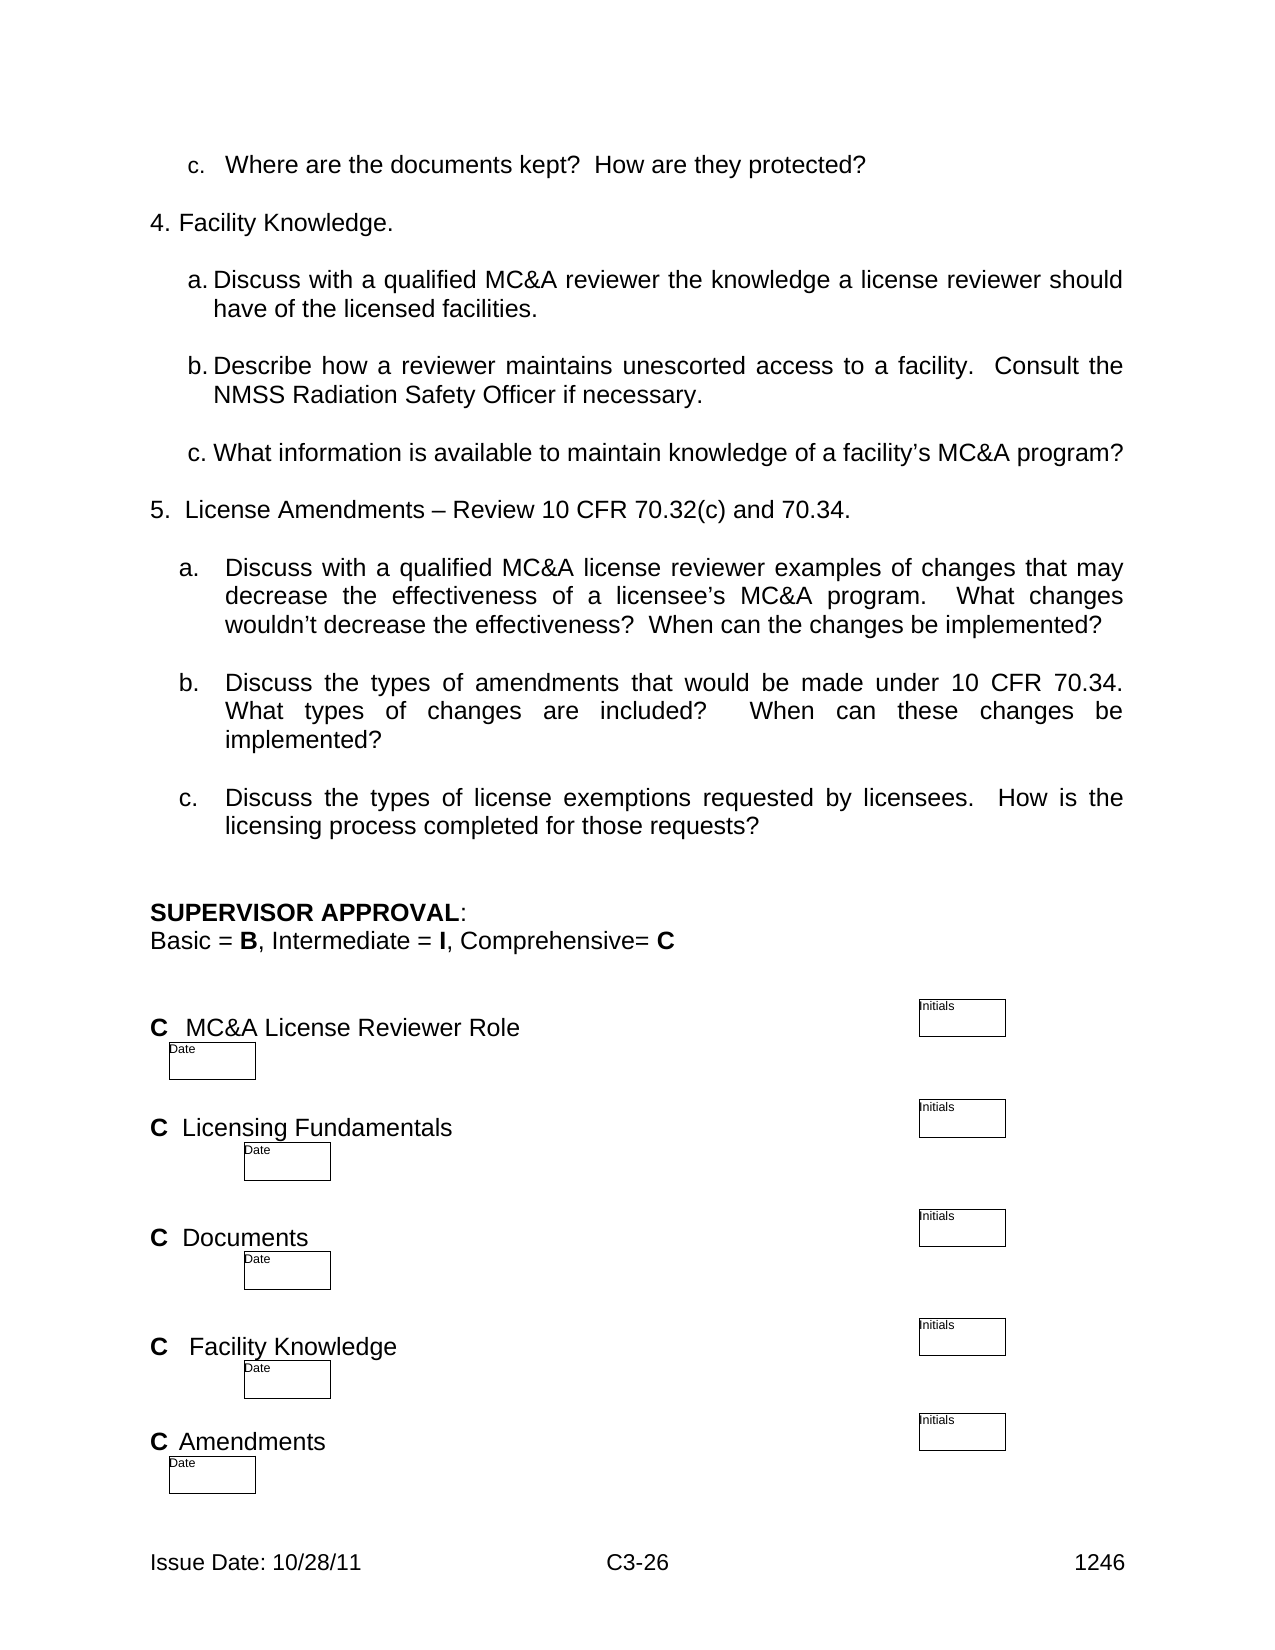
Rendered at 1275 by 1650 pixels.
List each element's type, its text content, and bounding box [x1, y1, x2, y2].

text Basic = B, Intermediate = I, Comprehensive= C [150, 926, 1125, 955]
text c. What information is available to maintain knowledge of a facility’s MC&A program? [187, 437, 1125, 466]
text a. Discuss with a qualified MC&A license reviewer examples of changes that may decrease the effectiveness of a licensee’s MC&A program. What changes wouldn’t decrease the effectiveness? When can the changes be implemented? [150, 552, 1125, 639]
text c. Discuss the types of license exemptions requested by licensees. How is the licensing process completed for those requests? [150, 782, 1125, 840]
text C Facility Knowledge [150, 1317, 1125, 1398]
text C Licensing Fundamentals [150, 1099, 1125, 1180]
text C Documents [150, 1208, 1125, 1289]
text C Amendments [150, 1413, 1125, 1498]
text b. Describe how a reviewer maintains unescorted access to a facility. Consult the NMSS Radiation Safety Officer if necessary. [187, 351, 1125, 409]
text 4. Facility Knowledge. [150, 207, 1125, 236]
text b. Discuss the types of amendments that would be made under 10 CFR 70.34. What types of changes are included? When can these changes be implemented? [150, 667, 1125, 754]
text a. Discuss with a qualified MC&A reviewer the knowledge a license reviewer should have of the licensed facilities. [150, 265, 1125, 322]
text 5. License Amendments – Review 10 CFR 70.32(c) and 70.34. [150, 495, 1125, 524]
text SUPERVISOR APPROVAL: [150, 897, 1125, 926]
text C MC&A License Reviewer Role [150, 999, 1125, 1084]
list Where are the documents kept? How are they protected? [187, 150, 1125, 179]
